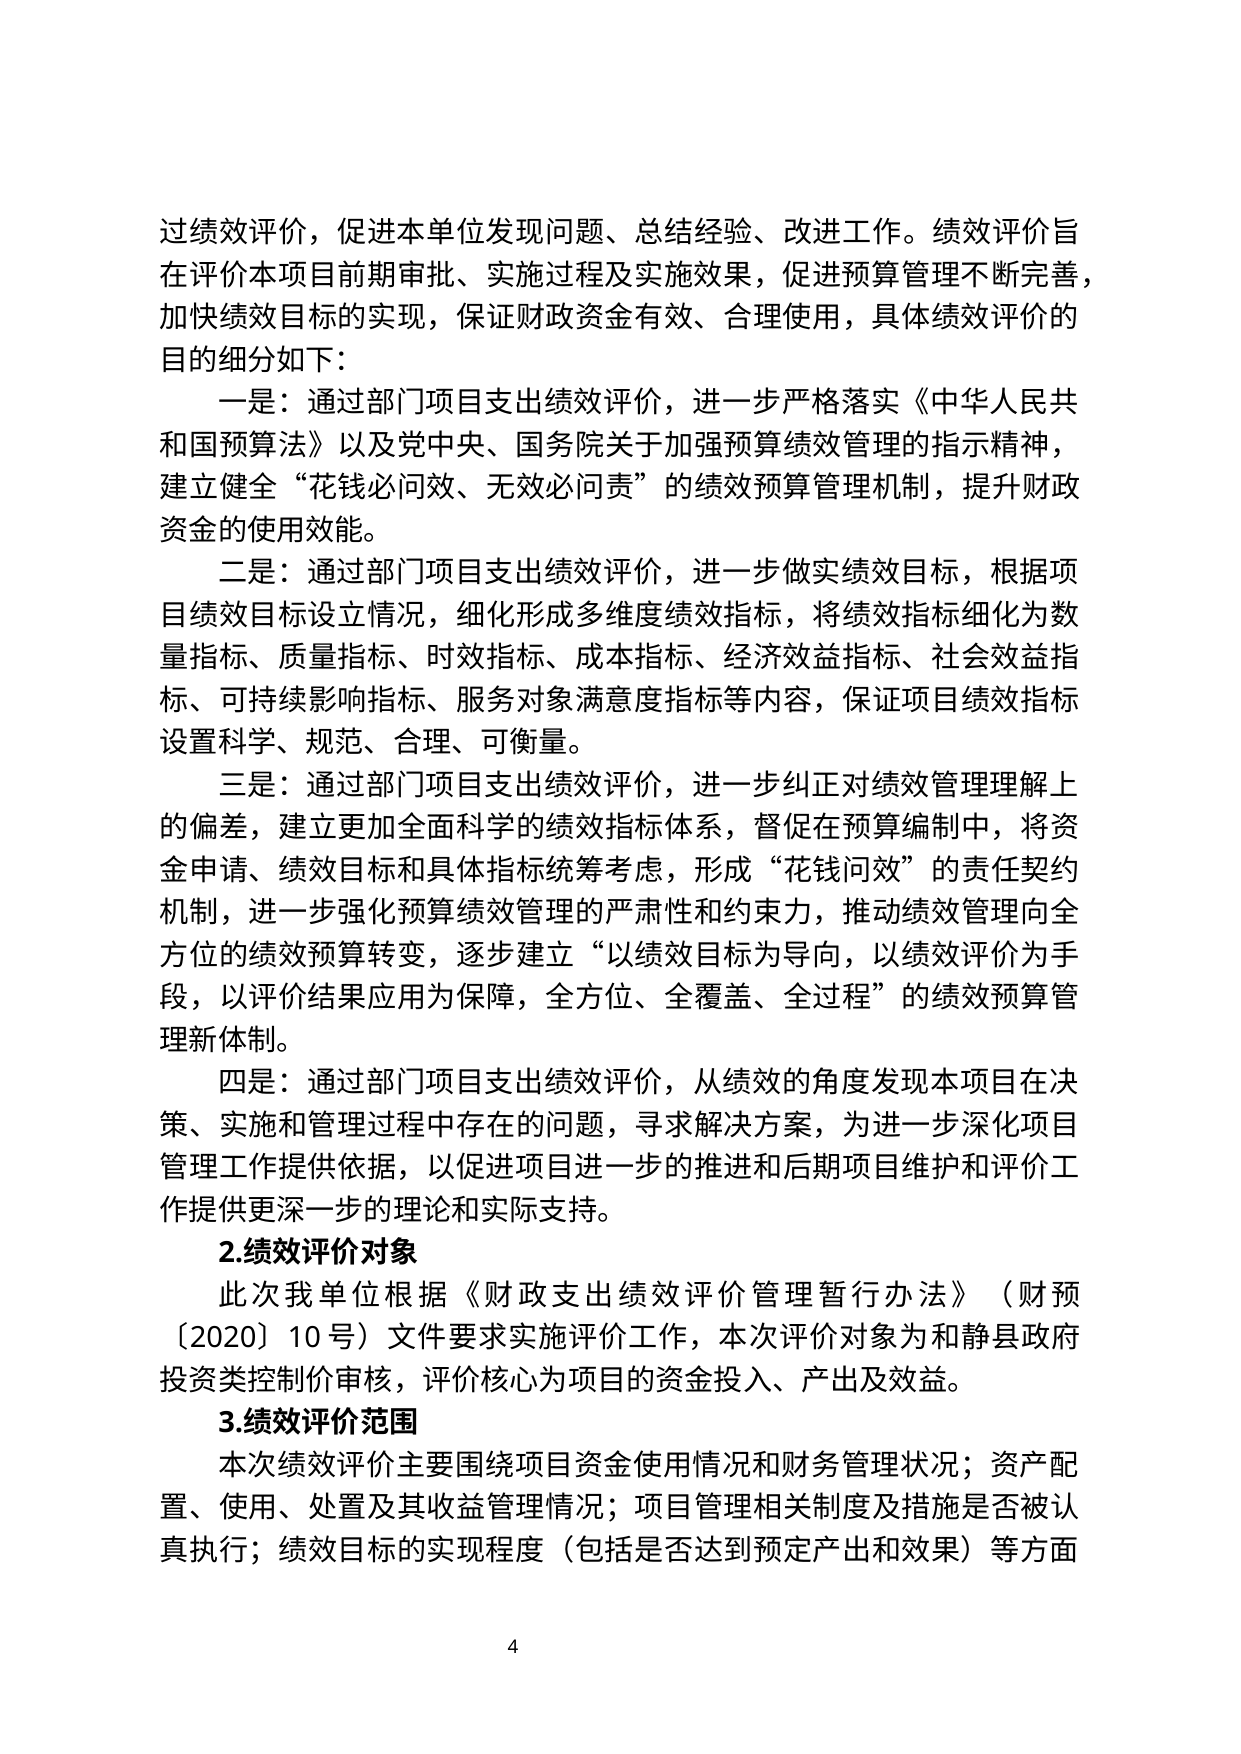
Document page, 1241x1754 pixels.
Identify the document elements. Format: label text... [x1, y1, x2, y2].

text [159, 209, 1081, 379]
text 二是：通过部门项目支出绩效评价，进一步做实绩效目标，根据项目绩效目标设立情况，细化形成多维度绩效指标，将绩效指标细化为数量指标、质量指标、时效指标、成本指标、经济效益指标、社会效益指标、可持续影响指标、服务对象满意度指标等内容，保证项目绩效指标设置科学、规范、合理、可衡量。 [159, 549, 1081, 761]
subtitle 3.绩效评价范围 [159, 1399, 1081, 1441]
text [159, 1441, 1081, 1569]
subtitle 2.绩效评价对象 [159, 1229, 1081, 1271]
text 四是：通过部门项目支出绩效评价，从绩效的角度发现本项目在决策、实施和管理过程中存在的问题，寻求解决方案，为进一步深化项目管理工作提供依据，以促进项目进一步的推进和后期项目维护和评价工作提供更深一步的理论和实际支持。 [159, 1059, 1081, 1229]
text 此次我单位根据《财政支出绩效评价管理暂行办法》（财预〔2020〕10号）文件要求实施评价工作，本次评价对象为和静县政府投资类控制价审核，评价核心为项目的资金投入、产出及效益。 [159, 1271, 1081, 1399]
text 三是：通过部门项目支出绩效评价，进一步纠正对绩效管理理解上的偏差，建立更加全面科学的绩效指标体系，督促在预算编制中，将资金申请、绩效目标和具体指标统筹考虑，形成“花钱问效”的责任契约机制，进一步强化预算绩效管理的严肃性和约束力，推动绩效管理向全方位的绩效预算转变，逐步建立“以绩效目标为导向，以绩效评价为手段，以评价结果应用为保障，全方位、全覆盖、全过程”的绩效预算管理新体制。 [159, 761, 1081, 1059]
text 一是：通过部门项目支出绩效评价，进一步严格落实《中华人民共和国预算法》以及党中央、国务院关于加强预算绩效管理的指示精神，建立健全“花钱必问效、无效必问责”的绩效预算管理机制，提升财政资金的使用效能。 [159, 379, 1081, 549]
